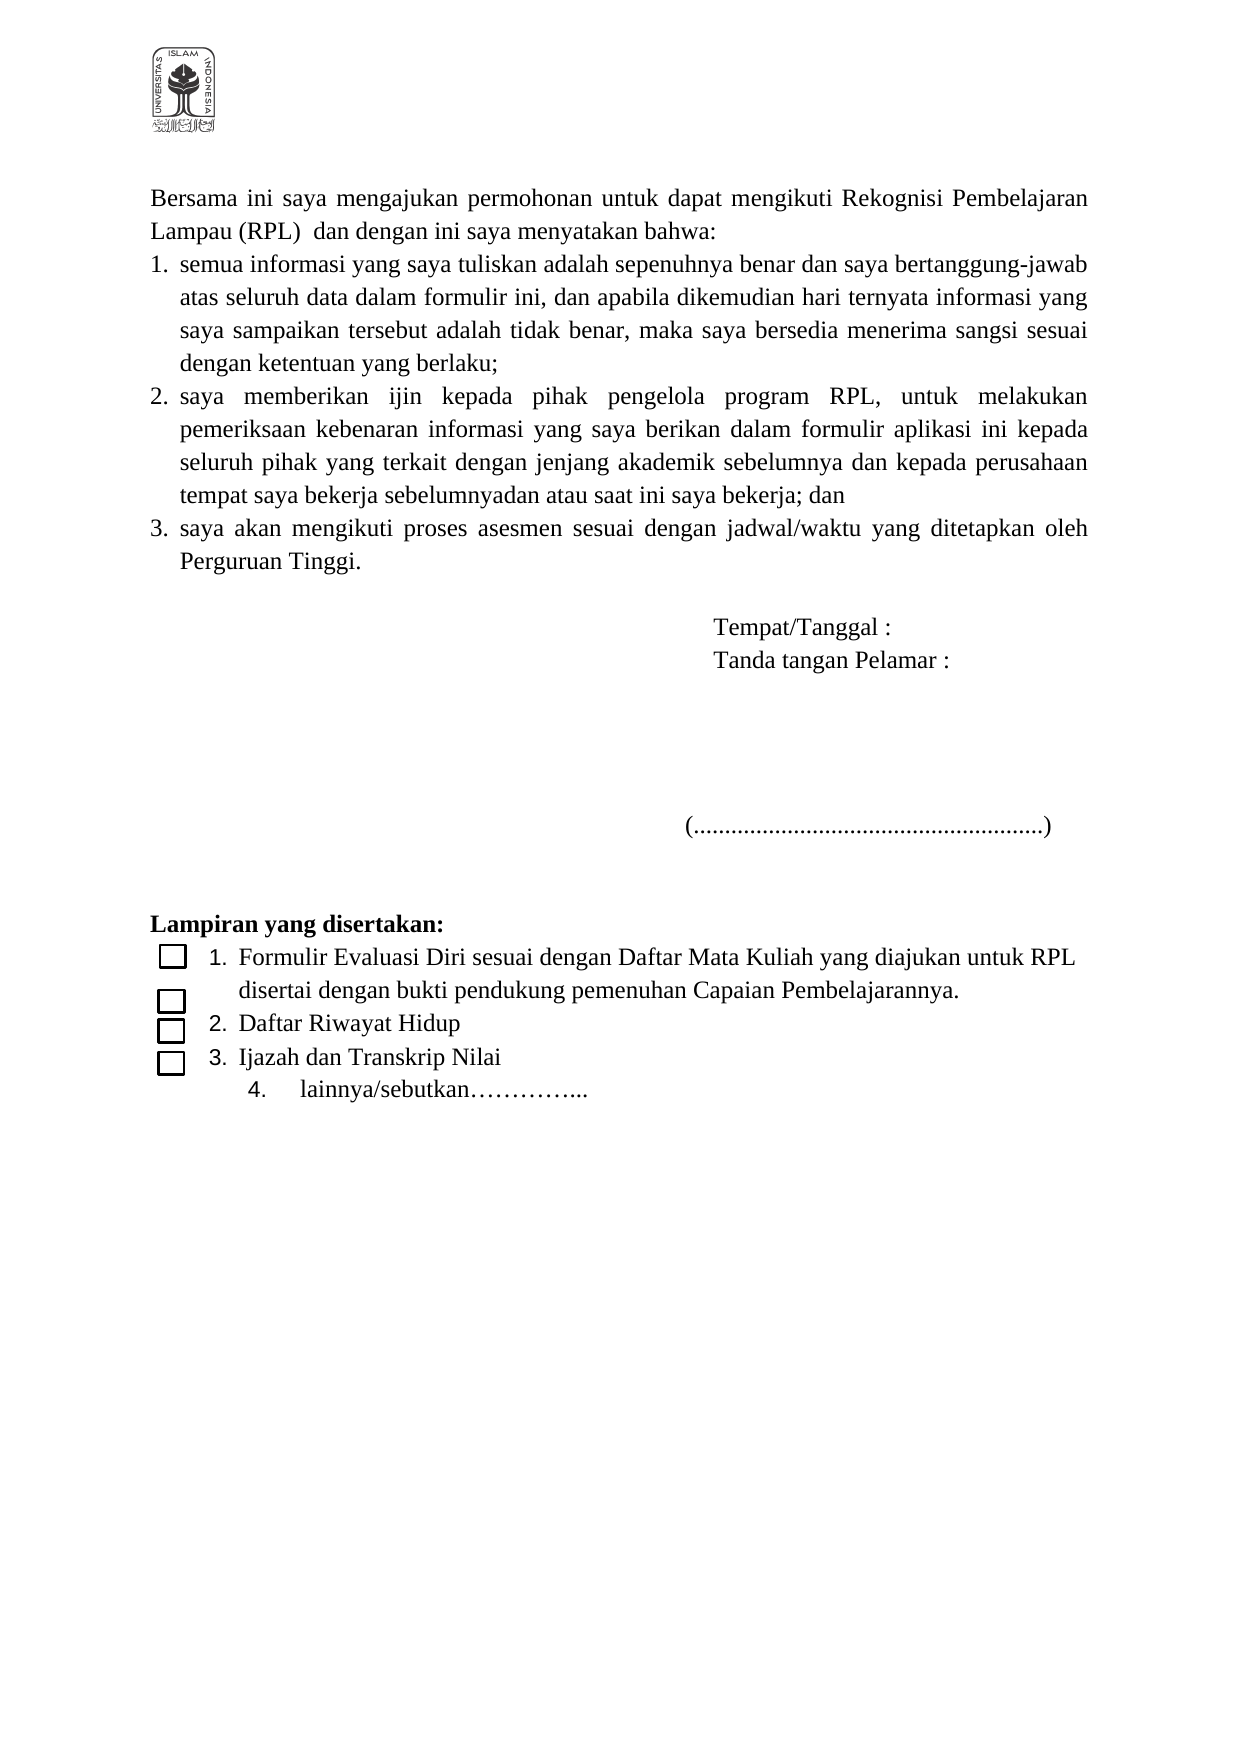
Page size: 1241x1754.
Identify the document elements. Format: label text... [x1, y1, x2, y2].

list semua informasi yang saya tuliskan adalah sepenuhnya benar dan saya bertanggung-jawab atas seluruh data dalam formulir ini, dan apabila dikemudian hari ternyata informasi yang saya sampaikan tersebut adalah tidak benar, maka saya bersedia menerima sangsi sesuai dengan ketentuan yang berlaku; [150, 249, 1089, 377]
list saya memberikan ijin kepada pihak pengelola program RPL, untuk melakukan pemeriksaan kebenaran informasi yang saya berikan dalam formulir aplikasi ini kepada seluruh pihak yang terkait dengan jenjang akademik sebelumnya dan kepada perusahaan tempat saya bekerja sebelumnyadan atau saat ini saya bekerja; dan [150, 381, 1089, 509]
list saya akan mengikuti proses asesmen sesuai dengan jadwal/waktu yang ditetapkan oleh Perguruan Tinggi. [150, 513, 1089, 575]
text Bersama ini saya mengajukan permohonan untuk dapat mengikuti Rekognisi Pembelajaran Lampau (RPL) dan dengan ini saya menyatakan bahwa: [150, 183, 1089, 245]
list Daftar Riwayat Hidup [155, 1008, 1090, 1037]
picture [135, 32, 232, 148]
text Tanda tangan Pelamar : [150, 645, 1090, 674]
text (........................................................) [150, 810, 1051, 839]
list Ijazah dan Transkrip Nilai [155, 1042, 1090, 1070]
list Formulir Evaluasi Diri sesuai dengan Daftar Mata Kuliah yang diajukan untuk RPL disertai dengan bukti pendukung pemenuhan Capaian Pembelajarannya. [155, 942, 1090, 1004]
list lainnya/sebutkan…………... [194, 1074, 1090, 1103]
text Tempat/Tanggal : [150, 612, 1090, 641]
text Lampiran yang disertakan: [150, 909, 1090, 938]
